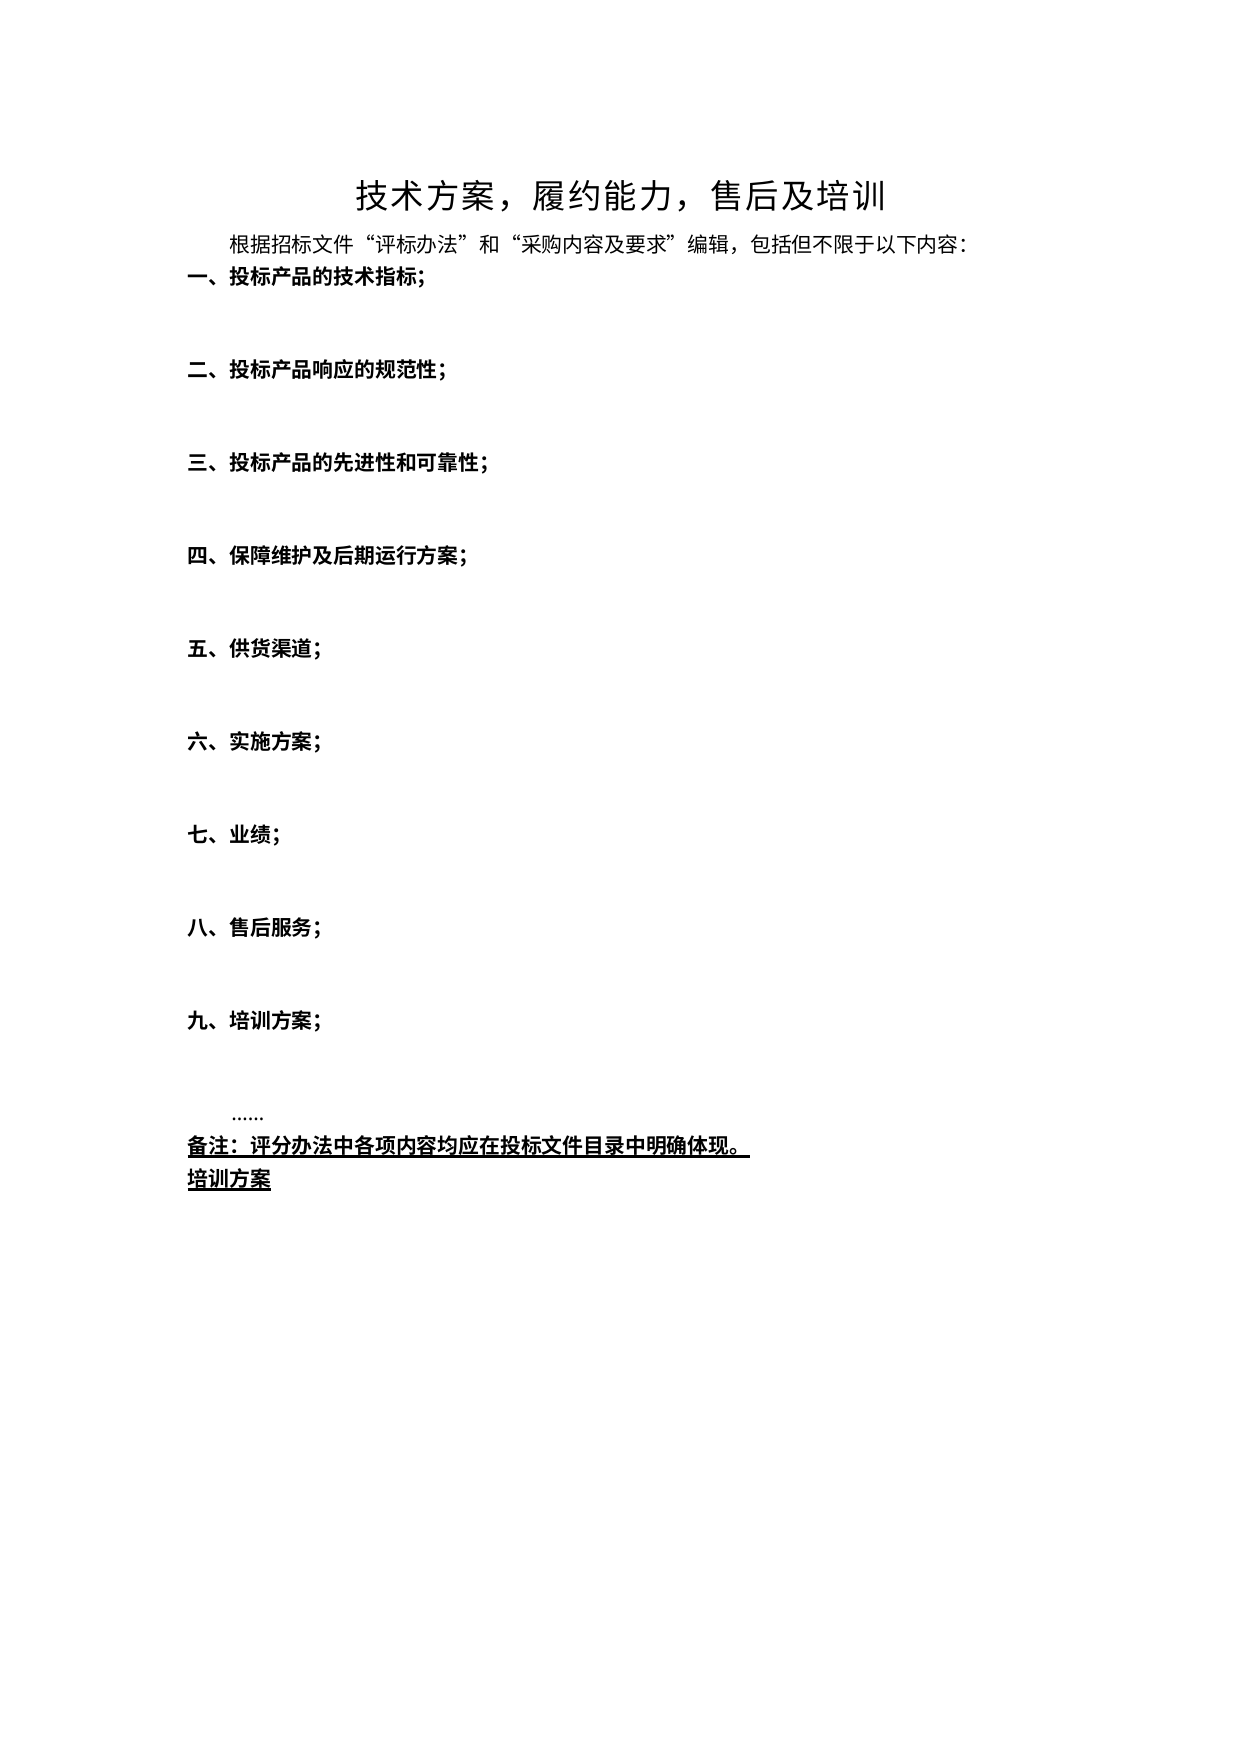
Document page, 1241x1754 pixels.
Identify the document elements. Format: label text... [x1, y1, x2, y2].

list 九、培训方案； [187, 1003, 1053, 1035]
text 培训方案 [187, 1161, 1053, 1193]
text 根据招标文件“评标办法”和“采购内容及要求”编辑，包括但不限于以下内容： [187, 227, 1053, 259]
text 技术方案，履约能力，售后及培训 [187, 162, 1053, 227]
list 五、供货渠道； [187, 631, 1053, 664]
list 七、业绩； [187, 817, 1053, 849]
list 八、售后服务； [187, 910, 1053, 942]
text …… [187, 1096, 1053, 1128]
text 一、投标产品的技术指标； [187, 259, 1053, 292]
list 四、保障维护及后期运行方案； [187, 538, 1053, 571]
list 六、实施方案； [187, 724, 1053, 757]
text 备注：评分办法中各项内容均应在投标文件目录中明确体现。 [187, 1128, 1053, 1161]
list 二、投标产品响应的规范性； [187, 352, 1053, 385]
list 三、投标产品的先进性和可靠性； [187, 445, 1053, 478]
